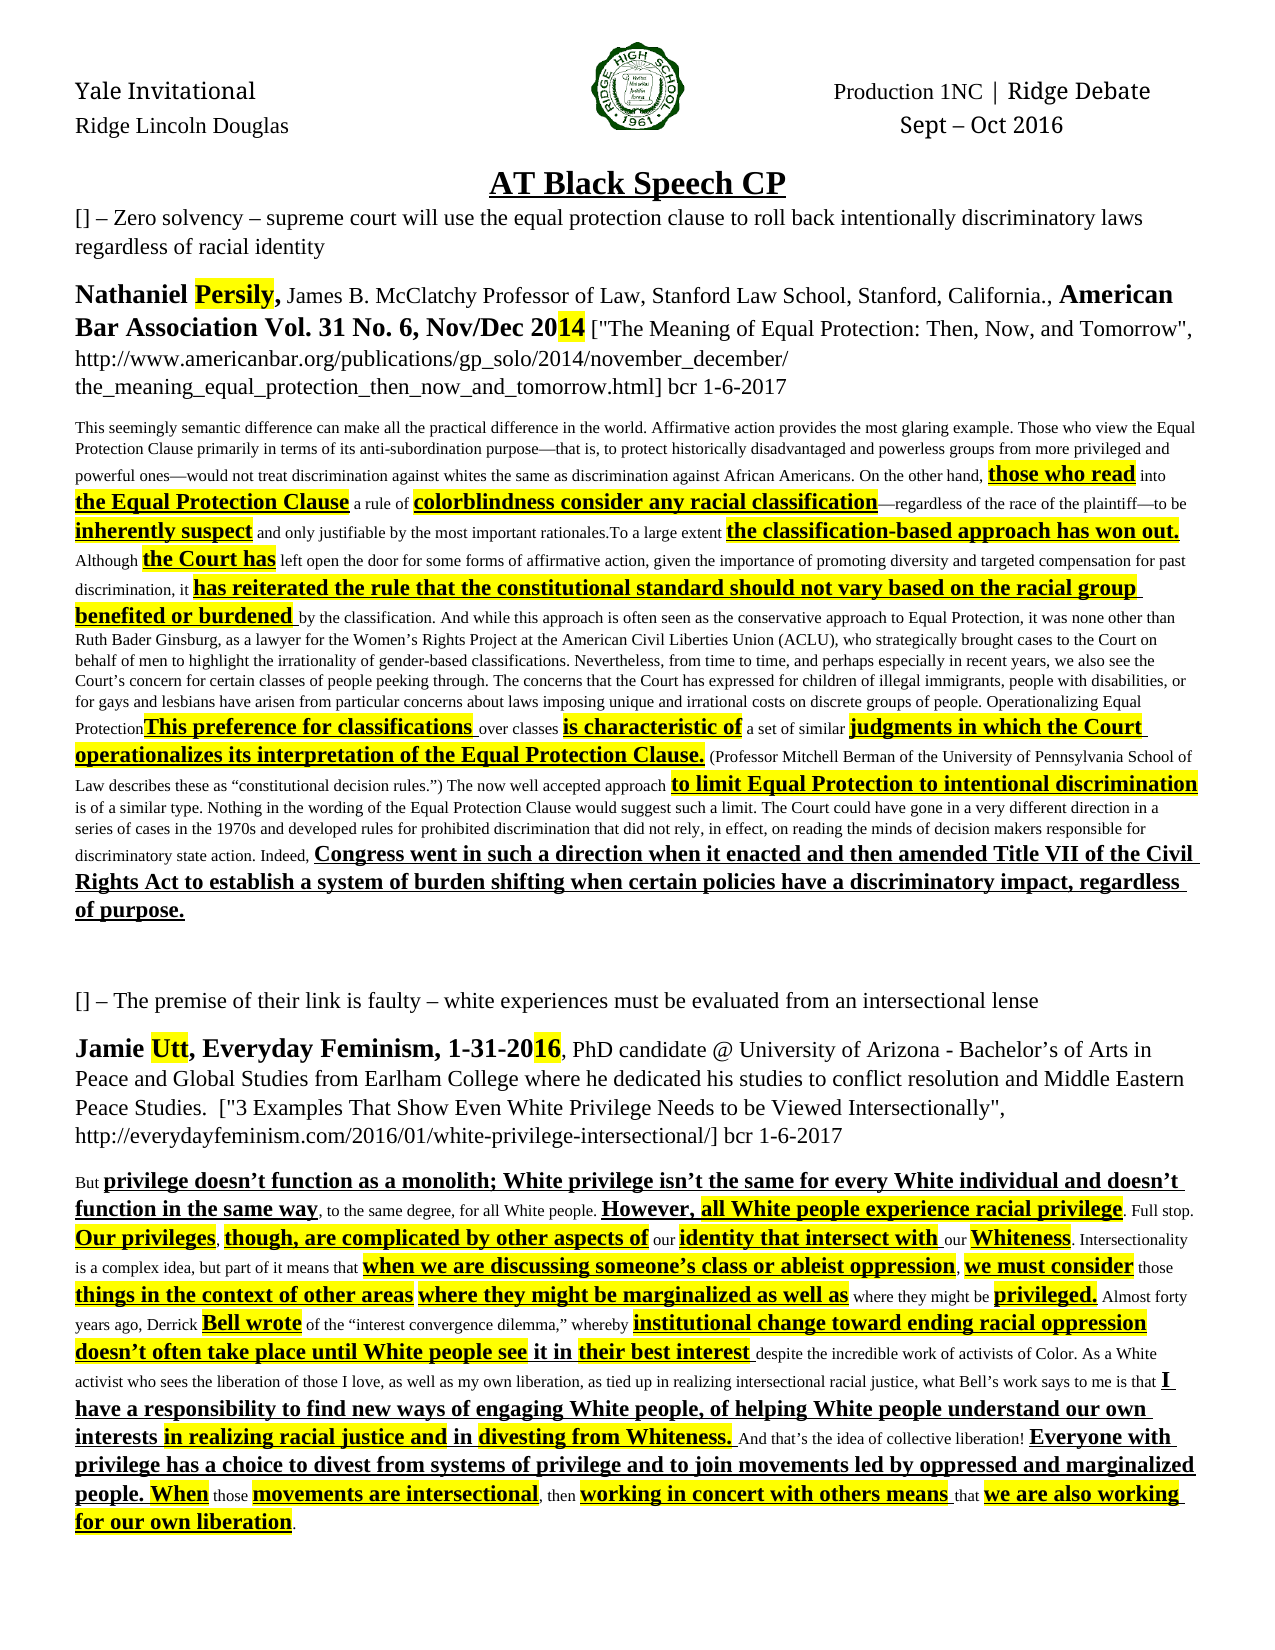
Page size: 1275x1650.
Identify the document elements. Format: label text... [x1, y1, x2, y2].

text [] – Zero solvency – supreme court will use the equal protection clause to roll back intentionally discriminatory laws regardless of racial identity [75, 204, 1200, 259]
picture [577, 42, 697, 130]
text This seemingly semantic difference can make all the practical difference in the world. Affirmative action provides the most glaring example. Those who view the Equal Protection Clause primarily in terms of its anti-subordination purpose—that is, to protect historically disadvantaged and powerless groups from more privileged and powerful ones—would not treat discrimination against whites the same as discrimination against African Americans. On the other hand, those who read into the Equal Protection Clause a rule of colorblindness consider any racial classification—regardless of the race of the plaintiff—to be inherently suspect and only justifiable by the most important rationales.To a large extent the classification-based approach has won out. Although the Court has left open the door for some forms of affirmative action, given the importance of promoting diversity and targeted compensation for past discrimination, it has reiterated the rule that the constitutional standard should not vary based on the racial group benefited or burdened by the classification. And while this approach is often seen as the conservative approach to Equal Protection, it was none other than Ruth Bader Ginsburg, as a lawyer for the Women’s Rights Project at the American Civil Liberties Union (ACLU), who strategically brought cases to the Court on behalf of men to highlight the irrationality of gender-based classifications. Nevertheless, from time to time, and perhaps especially in recent years, we also see the Court’s concern for certain classes of people peeking through. The concerns that the Court has expressed for children of illegal immigrants, people with disabilities, or for gays and lesbians have arisen from particular concerns about laws imposing unique and irrational costs on discrete groups of people. Operationalizing Equal ProtectionThis preference for classifications over classes is characteristic of a set of similar judgments in which the Court operationalizes its interpretation of the Equal Protection Clause. (Professor Mitchell Berman of the University of Pennsylvania School of Law describes these as “constitutional decision rules.”) The now well accepted approach to limit Equal Protection to intentional discrimination is of a similar type. Nothing in the wording of the Equal Protection Clause would suggest such a limit. The Court could have gone in a very different direction in a series of cases in the 1970s and developed rules for prohibited discrimination that did not rely, in effect, on reading the minds of decision makers responsible for discriminatory state action. Indeed, Congress went in such a direction when it enacted and then amended Title VII of the Civil Rights Act to establish a system of burden shifting when certain policies have a discriminatory impact, regardless of purpose. [75, 418, 1200, 923]
text Nathaniel Persily, James B. McClatchy Professor of Law, Stanford Law School, Stanford, California., American Bar Association Vol. 31 No. 6, Nov/Dec 2014 ["The Meaning of Equal Protection: Then, Now, and Tomorrow", http://www.americanbar.org/publications/gp_solo/2014/november_december/the_meaning_equal_protection_then_now_and_tomorrow.html] bcr 1-6-2017 [75, 278, 1200, 399]
subtitle AT Black Speech CP [75, 163, 1200, 201]
text But privilege doesn’t function as a monolith; White privilege isn’t the same for every White individual and doesn’t function in the same way, to the same degree, for all White people. However, all White people experience racial privilege. Full stop. Our privileges, though, are complicated by other aspects of our identity that intersect with our Whiteness. Intersectionality is a complex idea, but part of it means that when we are discussing someone’s class or ableist oppression, we must consider those things in the context of other areas where they might be marginalized as well as where they might be privileged. Almost forty years ago, Derrick Bell wrote of the “interest convergence dilemma,” whereby institutional change toward ending racial oppression doesn’t often take place until White people see it in their best interest despite the incredible work of activists of Color. As a White activist who sees the liberation of those I love, as well as my own liberation, as tied up in realizing intersectional racial justice, what Bell’s work says to me is that I have a responsibility to find new ways of engaging White people, of helping White people understand our own interests in realizing racial justice and in divesting from Whiteness. And that’s the idea of collective liberation! Everyone with privilege has a choice to divest from systems of privilege and to join movements led by oppressed and marginalized people. When those movements are intersectional, then working in concert with others means that we are also working for our own liberation. [75, 1167, 1200, 1535]
text [] – The premise of their link is faulty – white experiences must be evaluated from an intersectional lense [75, 987, 1200, 1013]
text Jamie Utt, Everyday Feminism, 1-31-2016, PhD candidate @ University of Arizona - Bachelor’s of Arts in Peace and Global Studies from Earlham College where he dedicated his studies to conflict resolution and Middle Eastern Peace Studies. ["3 Examples That Show Even White Privilege Needs to be Viewed Intersectionally", http://everydayfeminism.com/2016/01/white-privilege-intersectional/] bcr 1-6-2017 [75, 1032, 1200, 1148]
